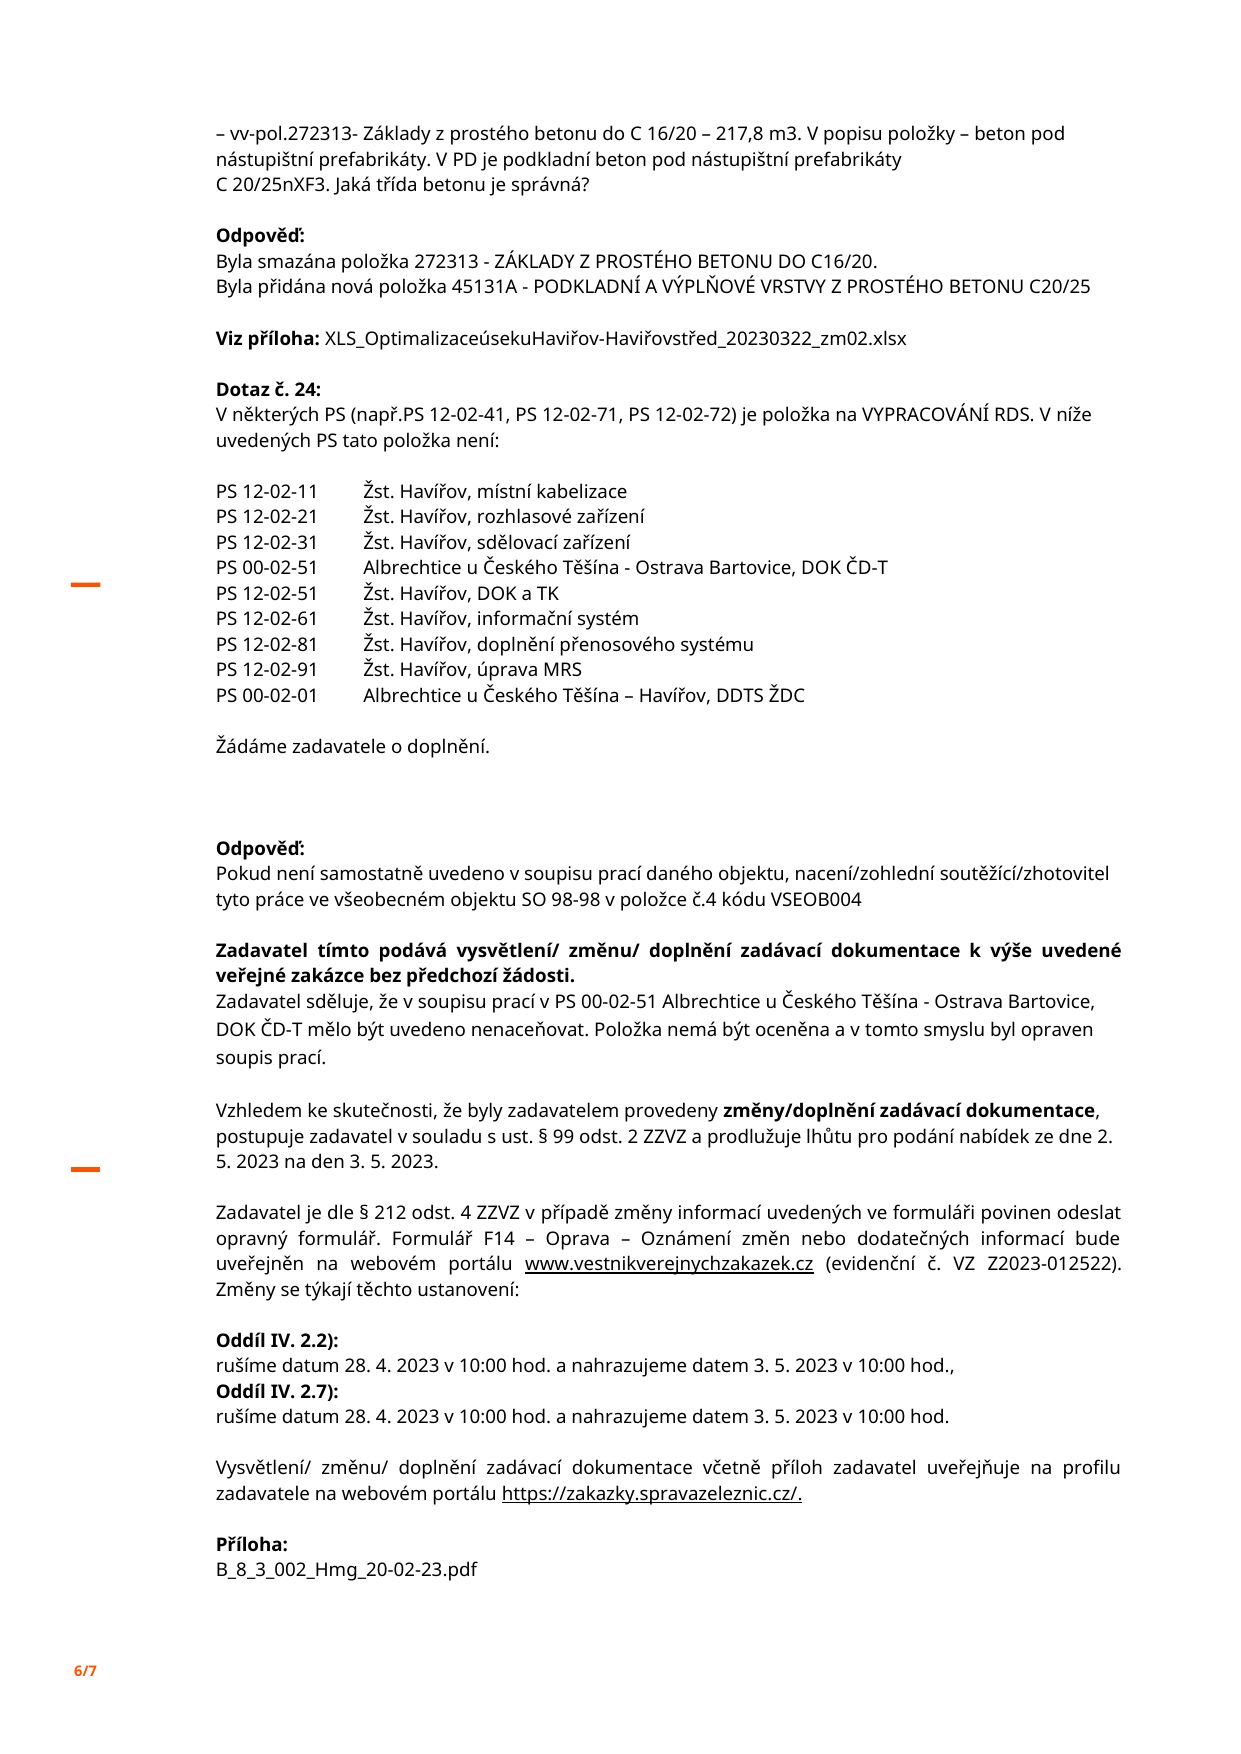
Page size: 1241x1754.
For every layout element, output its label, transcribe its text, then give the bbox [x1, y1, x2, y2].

text Příloha: [216, 1531, 1122, 1557]
text PS 12-02-81 Žst. Havířov, doplnění přenosového systému [216, 631, 1122, 657]
text Odpověď: [216, 223, 1122, 248]
text rušíme datum 28. 4. 2023 v 10:00 hod. a nahrazujeme datem 3. 5. 2023 v 10:00 hod., [216, 1353, 1122, 1378]
text V některých PS (např.PS 12-02-41, PS 12-02-71, PS 12-02-72) je položka na VYPRACOVÁNÍ RDS. V níže uvedených PS tato položka není: [216, 401, 1122, 452]
text PS 12-02-11 Žst. Havířov, místní kabelizace [216, 478, 1122, 503]
text Byla přidána nová položka 45131A - PODKLADNÍ A VÝPLŇOVÉ VRSTVY Z PROSTÉHO BETONU C20/25 [216, 274, 1122, 299]
text Vysvětlení/ změnu/ doplnění zadávací dokumentace včetně příloh zadavatel uveřejňuje na profilu zadavatele na webovém portálu https://zakazky.spravazeleznic.cz/. [216, 1455, 1122, 1506]
text Oddíl IV. 2.7): [216, 1378, 1122, 1404]
text Viz příloha: XLS_OptimalizaceúsekuHaviřov-Haviřovstřed_20230322_zm02.xlsx [216, 325, 1122, 350]
text PS 00-02-51 Albrechtice u Českého Těšína - Ostrava Bartovice, DOK ČD-T [216, 554, 1122, 580]
text Oddíl IV. 2.2): [216, 1327, 1122, 1353]
text PS 12-02-91 Žst. Havířov, úprava MRS [216, 657, 1122, 682]
text Dotaz č. 24: [216, 376, 1122, 401]
text Byla smazána položka 272313 - ZÁKLADY Z PROSTÉHO BETONU DO C16/20. [216, 248, 1122, 274]
text PS 12-02-51 Žst. Havířov, DOK a TK [216, 580, 1122, 606]
text rušíme datum 28. 4. 2023 v 10:00 hod. a nahrazujeme datem 3. 5. 2023 v 10:00 hod. [216, 1404, 1122, 1429]
text Vzhledem ke skutečnosti, že byly zadavatelem provedeny změny/doplnění zadávací dokumentace, postupuje zadavatel v souladu s ust. § 99 odst. 2 ZZVZ a prodlužuje lhůtu pro podání nabídek ze dne 2. 5. 2023 na den 3. 5. 2023. [216, 1097, 1122, 1174]
text PS 12-02-21 Žst. Havířov, rozhlasové zařízení [216, 503, 1122, 529]
text Žádáme zadavatele o doplnění. [216, 733, 1122, 759]
text Pokud není samostatně uvedeno v soupisu prací daného objektu, nacení/zohlední soutěžící/zhotovitel tyto práce ve všeobecném objektu SO 98-98 v položce č.4 kódu VSEOB004 [216, 861, 1122, 912]
text Zadavatel tímto podává vysvětlení/ změnu/ doplnění zadávací dokumentace k výše uvedené veřejné zakázce bez předchozí žádosti. [216, 937, 1122, 988]
text Zadavatel je dle § 212 odst. 4 ZZVZ v případě změny informací uvedených ve formuláři povinen odeslat opravný formulář. Formulář F14 – Oprava – Oznámení změn nebo dodatečných informací bude uveřejněn na webovém portálu www.vestnikverejnychzakazek.cz (evidenční č. VZ Z2023-012522). Změny se týkají těchto ustanovení: [216, 1199, 1122, 1302]
text B_8_3_002_Hmg_20-02-23.pdf [216, 1557, 1122, 1582]
text PS 00-02-01 Albrechtice u Českého Těšína – Havířov, DDTS ŽDC [216, 682, 1122, 708]
text – vv-pol.272313- Základy z prostého betonu do C 16/20 – 217,8 m3. V popisu položky – beton pod nástupištní prefabrikáty. V PD je podkladní beton pod nástupištní prefabrikáty C 20/25nXF3. Jaká třída betonu je správná? [216, 121, 1122, 197]
text Odpověď: [216, 835, 1122, 861]
text PS 12-02-31 Žst. Havířov, sdělovací zařízení [216, 529, 1122, 554]
text PS 12-02-61 Žst. Havířov, informační systém [216, 606, 1122, 631]
text Zadavatel sděluje, že v soupisu prací v PS 00-02-51 Albrechtice u Českého Těšína - Ostrava Bartovice, DOK ČD-T mělo být uvedeno nenaceňovat. Položka nemá být oceněna a v tomto smyslu byl opraven soupis prací. [216, 988, 1122, 1070]
